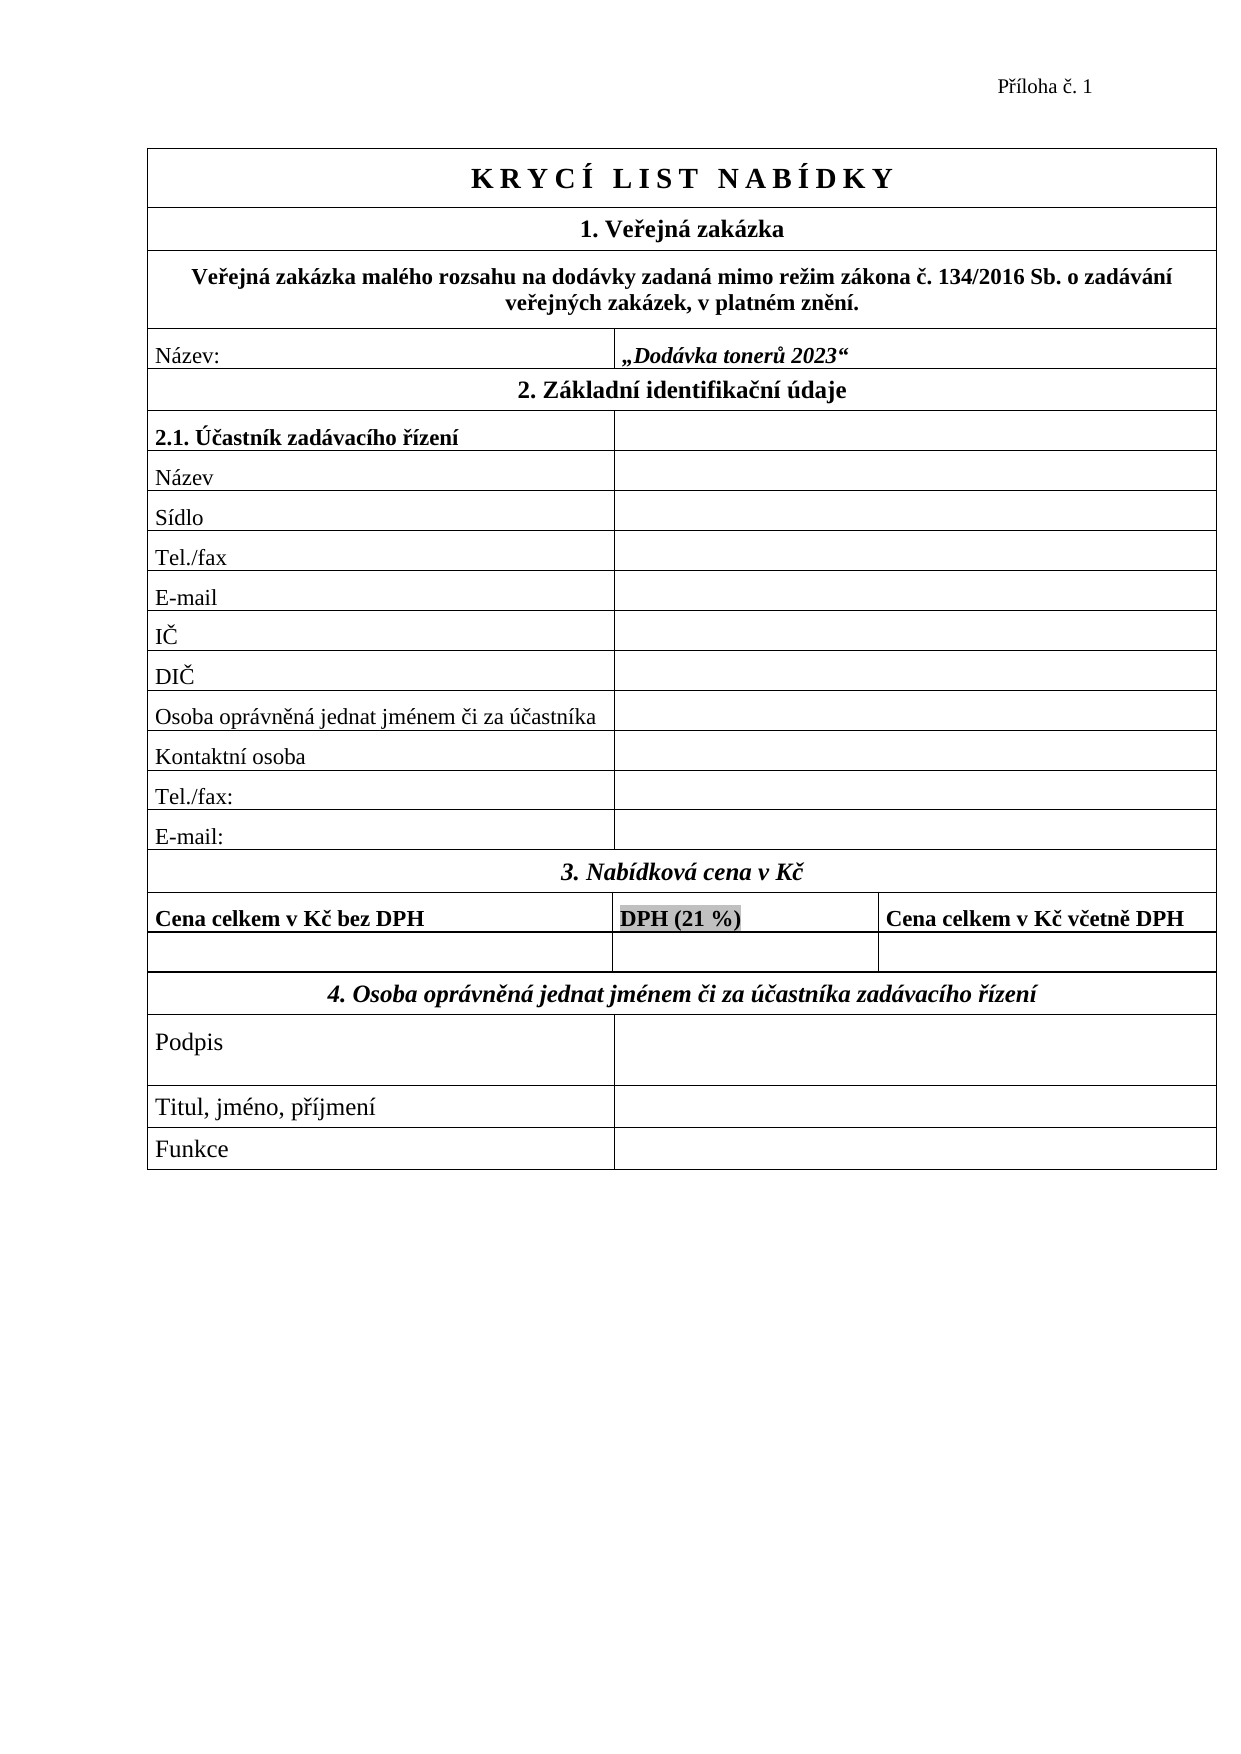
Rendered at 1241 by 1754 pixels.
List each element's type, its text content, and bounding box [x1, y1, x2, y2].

table_cell Cena celkem v Kč včetně DPH [879, 893, 1216, 931]
table_cell 4. Osoba oprávněná jednat jménem či za účastníka zadávacího řízení [148, 973, 1216, 1014]
table_cell [615, 531, 1216, 570]
table_cell [879, 933, 1216, 971]
table_cell Osoba oprávněná jednat jménem či za účastníka [148, 691, 614, 729]
table_cell Název: [148, 329, 614, 368]
table_cell Cena celkem v Kč bez DPH [148, 893, 612, 931]
table_cell DPH (21 %) [613, 893, 878, 931]
table_cell Podpis [148, 1015, 614, 1085]
table_cell [615, 411, 1216, 450]
table_cell Titul, jméno, příjmení [148, 1086, 614, 1127]
table_cell [148, 933, 612, 971]
table_cell [615, 491, 1216, 530]
table_cell [615, 611, 1216, 650]
table_cell [615, 571, 1216, 610]
table_cell 3. Nabídková cena v Kč [148, 850, 1216, 892]
table_cell [615, 771, 1216, 809]
table_cell Sídlo [148, 491, 614, 530]
table_cell [615, 651, 1216, 690]
table_cell [615, 1086, 1216, 1127]
table_cell [615, 731, 1216, 769]
table_cell 2. Základní identifikační údaje [148, 369, 1216, 410]
table_cell [613, 933, 878, 971]
table_cell Veřejná zakázka malého rozsahu na dodávky zadaná mimo režim zákona č. 134/2016 Sb. o zadávání veřejných zakázek, v platném znění. [148, 251, 1216, 328]
table_cell [615, 451, 1216, 490]
table_cell „Dodávka tonerů 2023“ [615, 329, 1216, 368]
table_cell DIČ [148, 651, 614, 690]
table_cell [615, 1128, 1216, 1169]
table_cell 1. Veřejná zakázka [148, 208, 1216, 249]
table_cell Tel./fax [148, 531, 614, 570]
table_cell [615, 691, 1216, 729]
table_cell IČ [148, 611, 614, 650]
table_cell E-mail [148, 571, 614, 610]
table_cell 2.1. Účastník zadávacího řízení [148, 411, 614, 450]
table_cell [615, 810, 1216, 849]
table_cell Tel./fax: [148, 771, 614, 809]
table_header KRYCÍ LIST NABÍDKY [148, 149, 1216, 207]
table_cell E-mail: [148, 810, 614, 849]
table_cell [615, 1015, 1216, 1085]
table_cell Název [148, 451, 614, 490]
table_cell Kontaktní osoba [148, 731, 614, 769]
table_cell Funkce [148, 1128, 614, 1169]
